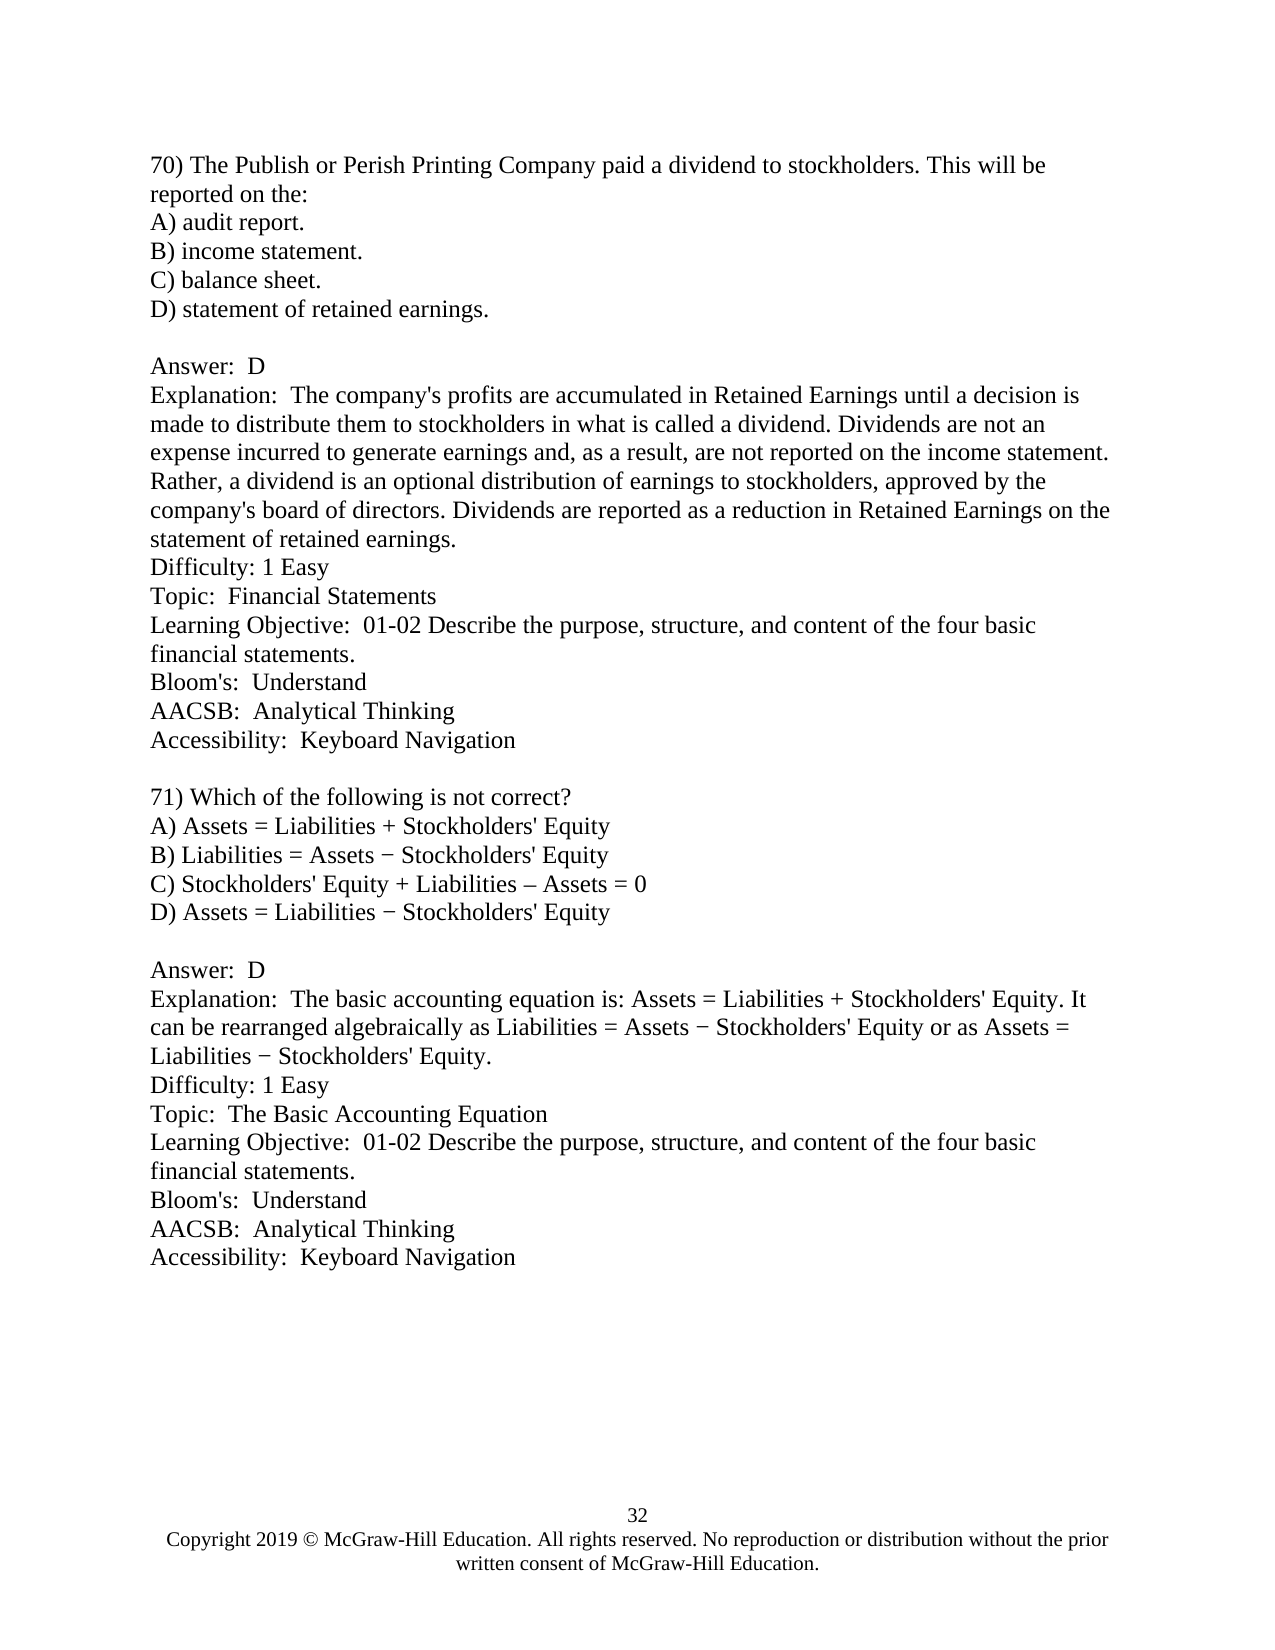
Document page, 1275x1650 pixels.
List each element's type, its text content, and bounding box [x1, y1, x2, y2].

text Answer: D [150, 351, 1125, 380]
text D) Assets = Liabilities − Stockholders' Equity [150, 897, 1125, 926]
text Bloom's: Understand [150, 1185, 1125, 1214]
text 71) Which of the following is not correct? [150, 782, 1125, 811]
text Learning Objective: 01-02 Describe the purpose, structure, and content of the four basic financial statements. [150, 610, 1125, 667]
text Difficulty: 1 Easy [150, 1070, 1125, 1099]
text Answer: D [150, 955, 1125, 984]
text 70) The Publish or Perish Printing Company paid a dividend to stockholders. This will be reported on the: [150, 150, 1125, 207]
text Learning Objective: 01-02 Describe the purpose, structure, and content of the four basic financial statements. [150, 1127, 1125, 1185]
text Bloom's: Understand [150, 667, 1125, 696]
text A) audit report. [150, 207, 1125, 236]
text C) balance sheet. [150, 265, 1125, 294]
text D) statement of retained earnings. [150, 294, 1125, 322]
text A) Assets = Liabilities + Stockholders' Equity [150, 811, 1125, 840]
text Explanation: The basic accounting equation is: Assets = Liabilities + Stockholders' Equity. It can be rearranged algebraically as Liabilities = Assets − Stockholders' Equity or as Assets = Liabilities − Stockholders' Equity. [150, 984, 1125, 1070]
text Difficulty: 1 Easy [150, 552, 1125, 581]
text B) income statement. [150, 236, 1125, 265]
text Accessibility: Keyboard Navigation [150, 1242, 1125, 1271]
text Accessibility: Keyboard Navigation [150, 725, 1125, 754]
text Topic: The Basic Accounting Equation [150, 1099, 1125, 1127]
text AACSB: Analytical Thinking [150, 1214, 1125, 1242]
text Explanation: The company's profits are accumulated in Retained Earnings until a decision is made to distribute them to stockholders in what is called a dividend. Dividends are not an expense incurred to generate earnings and, as a result, are not reported on the income statement. Rather, a dividend is an optional distribution of earnings to stockholders, approved by the company's board of directors. Dividends are reported as a reduction in Retained Earnings on the statement of retained earnings. [150, 380, 1125, 552]
text Topic: Financial Statements [150, 581, 1125, 610]
text AACSB: Analytical Thinking [150, 696, 1125, 725]
text C) Stockholders' Equity + Liabilities – Assets = 0 [150, 869, 1125, 897]
text B) Liabilities = Assets − Stockholders' Equity [150, 840, 1125, 869]
